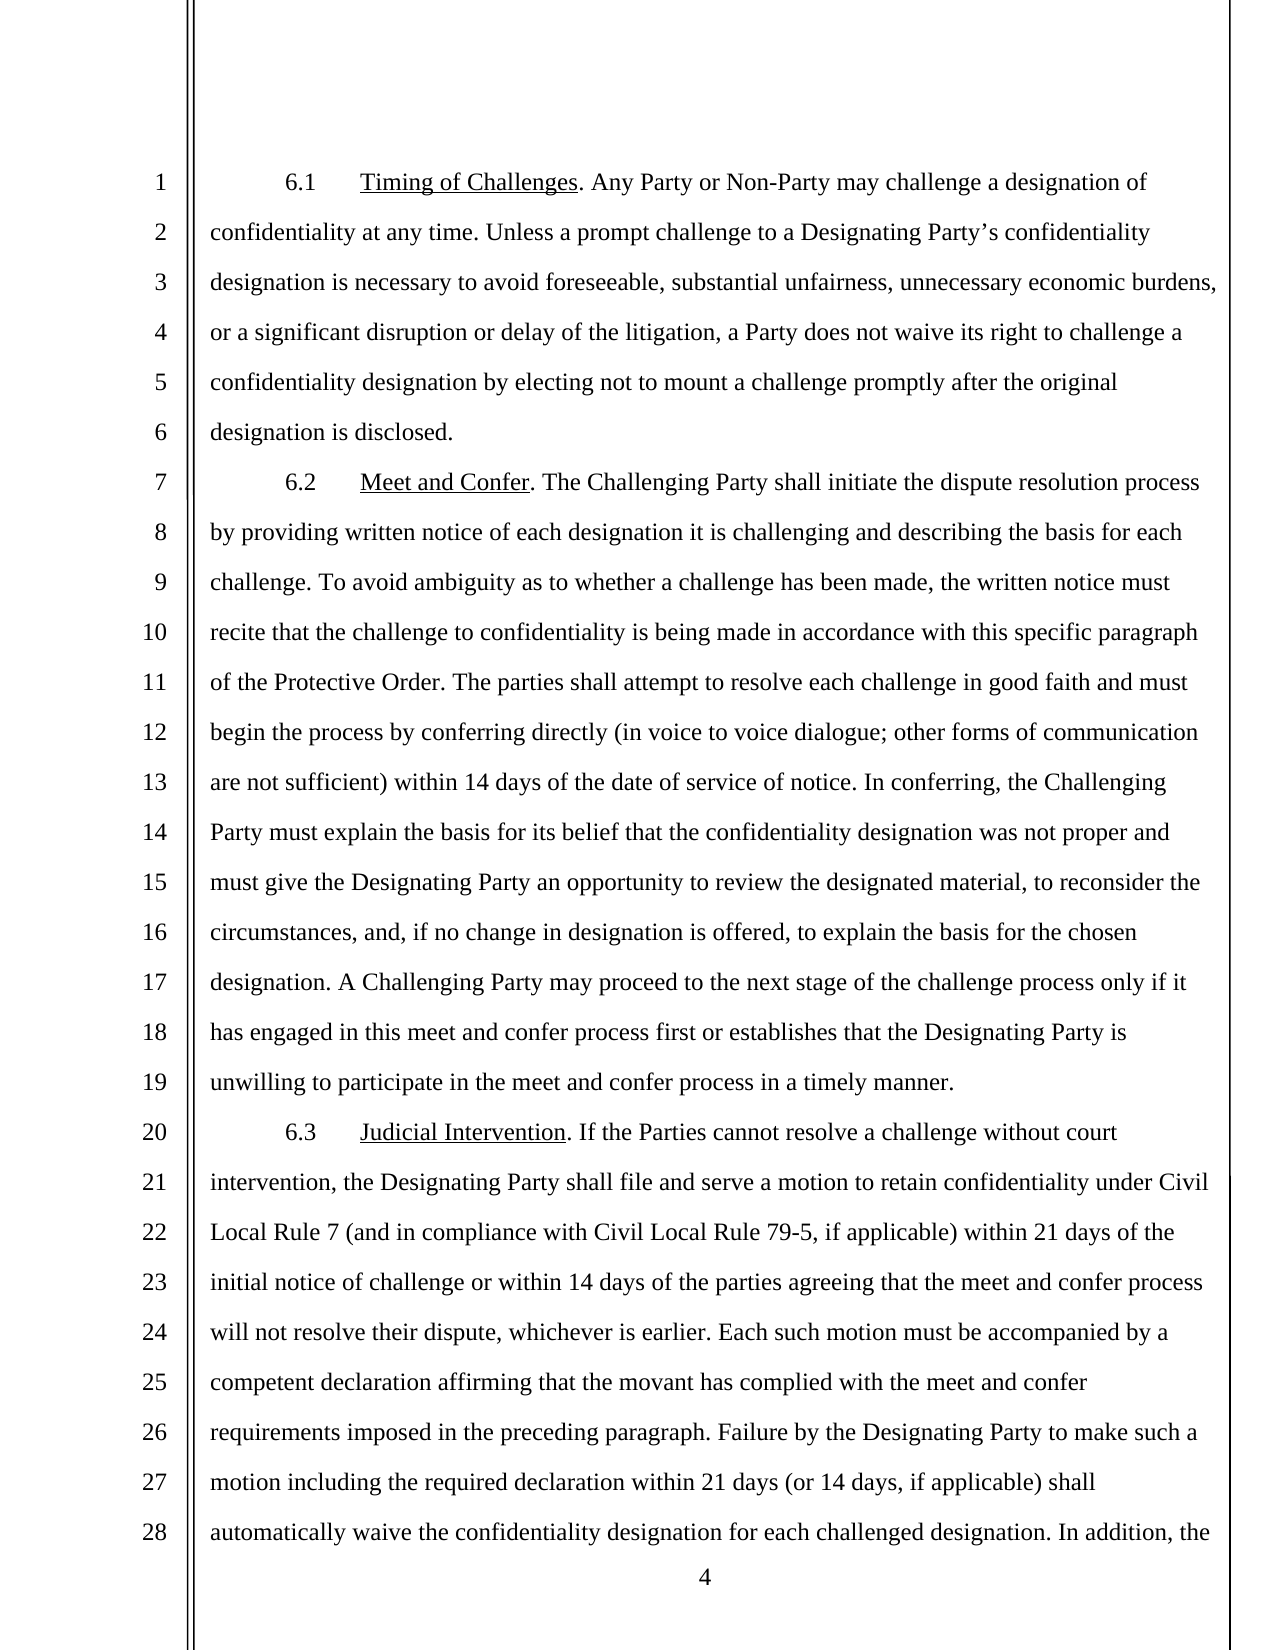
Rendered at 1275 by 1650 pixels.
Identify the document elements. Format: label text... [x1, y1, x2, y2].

subtitle 6.1 Timing of Challenges. Any Party or Non-Party may challenge a designation of confidentiality at any time. Unless a prompt challenge to a Designating Party’s confidentiality designation is necessary to avoid foreseeable, substantial unfairness, unnecessary economic burdens, or a significant disruption or delay of the litigation, a Party does not waive its right to challenge a confidentiality designation by electing not to mount a challenge promptly after the original designation is disclosed. [210, 150, 1222, 450]
subtitle 6.2 Meet and Confer. The Challenging Party shall initiate the dispute resolution process by providing written notice of each designation it is challenging and describing the basis for each challenge. To avoid ambiguity as to whether a challenge has been made, the written notice must recite that the challenge to confidentiality is being made in accordance with this specific paragraph of the Protective Order. The parties shall attempt to resolve each challenge in good faith and must begin the process by conferring directly (in voice to voice dialogue; other forms of communication are not sufficient) within 14 days of the date of service of notice. In conferring, the Challenging Party must explain the basis for its belief that the confidentiality designation was not proper and must give the Designating Party an opportunity to review the designated material, to reconsider the circumstances, and, if no change in designation is offered, to explain the basis for the chosen designation. A Challenging Party may proceed to the next stage of the challenge process only if it has engaged in this meet and confer process first or establishes that the Designating Party is unwilling to participate in the meet and confer process in a timely manner. [210, 450, 1222, 1100]
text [210, 1100, 1222, 1550]
